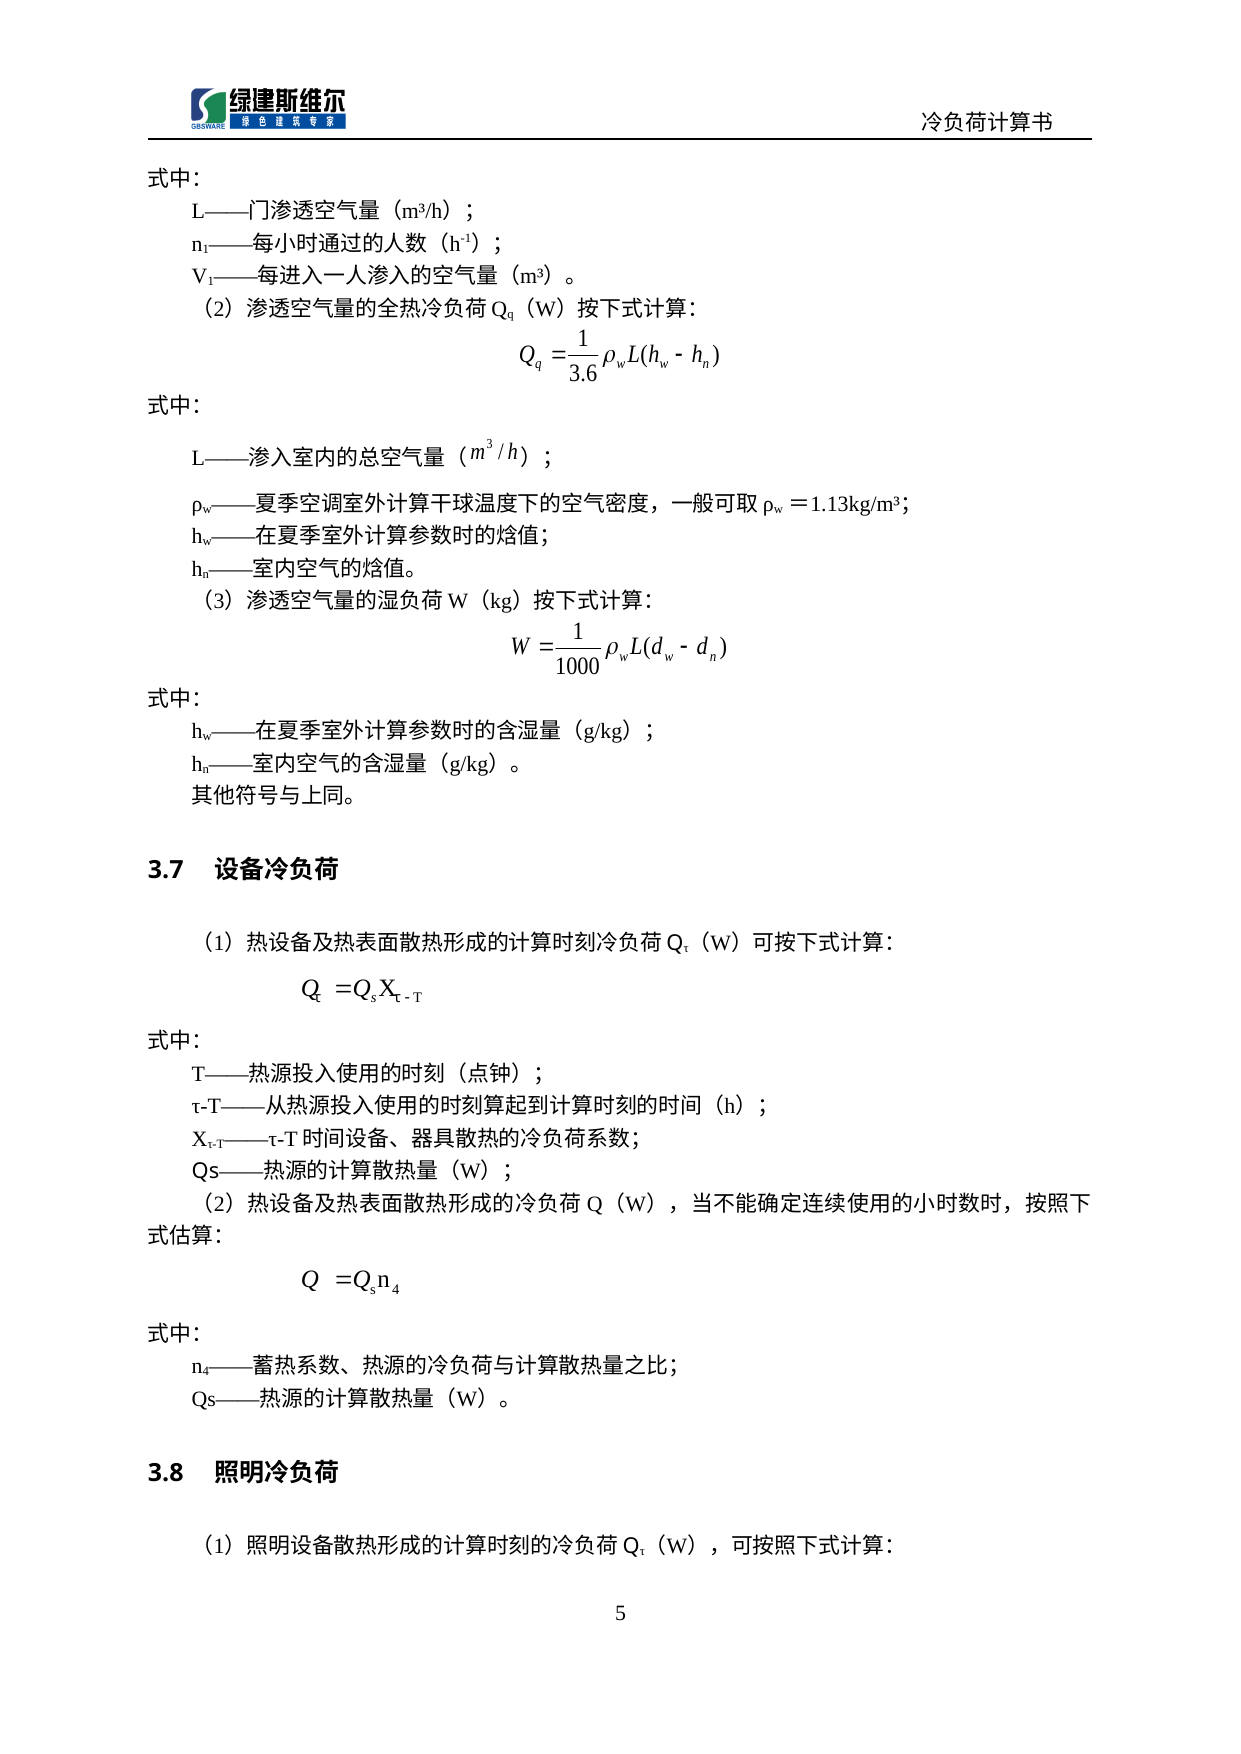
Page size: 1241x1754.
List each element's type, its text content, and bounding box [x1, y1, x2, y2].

text τ-T——从热源投入使用的时刻算起到计算时刻的时间（h）； [148, 1088, 1092, 1120]
text Xτ-T——τ-T时间设备、器具散热的冷负荷系数； [148, 1120, 1092, 1153]
text hw——在夏季室外计算参数时的焓值； [148, 518, 1092, 550]
text n1——每小时通过的人数（h-1）； V1——每进入一人渗入的空气量（m³）。 [191, 225, 1092, 290]
text ρw——夏季空调室外计算干球温度下的空气密度，一般可取ρw ＝1.13kg/m³； [148, 485, 1092, 518]
text 式中： [148, 1023, 1092, 1055]
subtitle 设备冷负荷 [148, 835, 1092, 900]
text Qs——热源的计算散热量（W）； [148, 1153, 1092, 1185]
text 式中： [148, 680, 1092, 713]
text （1）照明设备散热形成的计算时刻的冷负荷Qτ（W），可按照下式计算： [148, 1528, 1092, 1560]
text 式中： [148, 1315, 1092, 1348]
text （2）热设备及热表面散热形成的冷负荷Q（W），当不能确定连续使用的小时数时，按照下式估算： [148, 1185, 1092, 1250]
text L——门渗透空气量（m³/h）； [148, 193, 1092, 225]
text （2）渗透空气量的全热冷负荷Qq（W）按下式计算： [191, 290, 1092, 323]
text （1）热设备及热表面散热形成的计算时刻冷负荷Qτ（W）可按下式计算： [148, 925, 1092, 958]
picture [187, 88, 347, 130]
text T——热源投入使用的时刻（点钟）； [148, 1055, 1092, 1088]
text 其他符号与上同。 [148, 778, 1092, 810]
text hn——室内空气的含湿量（g/kg）。 [148, 745, 1092, 778]
text （3）渗透空气量的湿负荷W（kg）按下式计算： [191, 583, 1092, 615]
text L——渗入室内的总空气量（）； [148, 420, 1092, 485]
text hw——在夏季室外计算参数时的含湿量（g/kg）； [148, 713, 1092, 745]
text n4——蓄热系数、热源的冷负荷与计算散热量之比； [148, 1348, 1092, 1380]
text Qs——热源的计算散热量（W）。 [148, 1380, 1092, 1413]
text 式中： [148, 160, 1092, 193]
subtitle 照明冷负荷 [148, 1438, 1092, 1503]
text 式中： [148, 388, 1092, 420]
text hn——室内空气的焓值。 [148, 550, 1092, 583]
